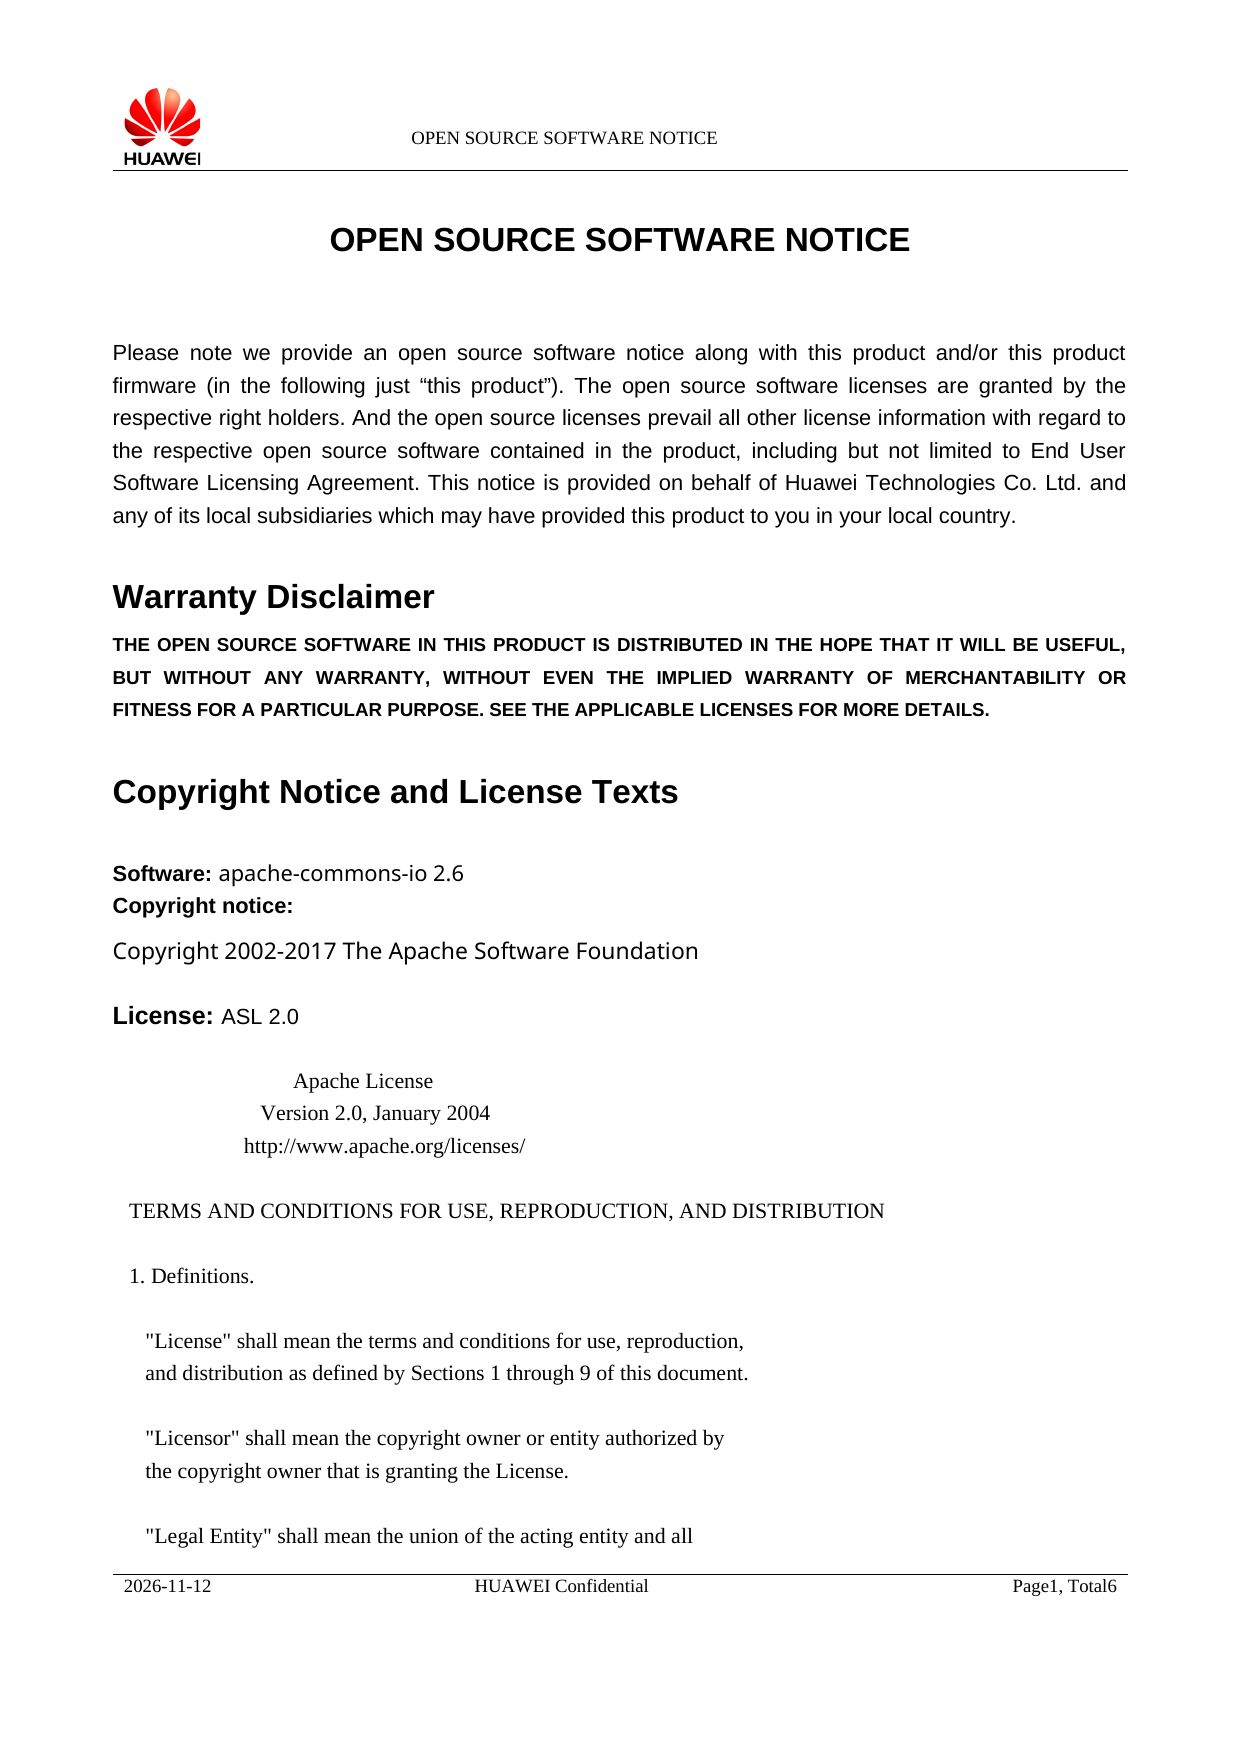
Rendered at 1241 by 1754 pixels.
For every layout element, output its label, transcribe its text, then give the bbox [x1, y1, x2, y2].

text Please note we provide an open source software notice along with this product and/or this product firmware (in the following just “this product”). The open source software licenses are granted by the respective right holders. And the open source licenses prevail all other license information with regard to the respective open source software contained in the product, including but not limited to End User Software Licensing Agreement. This notice is provided on behalf of Huawei Technologies Co. Ltd. and any of its local subsidiaries which may have provided this product to you in your local country. [112, 336, 1128, 531]
text The open source software in this product is distributed in the hope that it will be useful, but WITHOUT ANY WARRANTY, without even the implied warranty of MERCHANTABILITY or FITNESS FOR A PARTICULAR PURPOSE. See the applicable licenses for more details. [112, 629, 1128, 726]
text OPEN SOURCE SOFTWARE NOTICE [112, 206, 1128, 271]
text License: ASL 2.0 [112, 999, 1128, 1031]
title Software: apache-commons-io 2.6 [112, 856, 1128, 889]
text Copyright 2002-2017 The Apache Software Foundation [112, 934, 1128, 999]
text Copyright Notice and License Texts [112, 759, 1128, 824]
text Copyright notice: [112, 889, 1128, 921]
text Warranty Disclaimer [112, 564, 1128, 629]
picture [124, 88, 201, 165]
